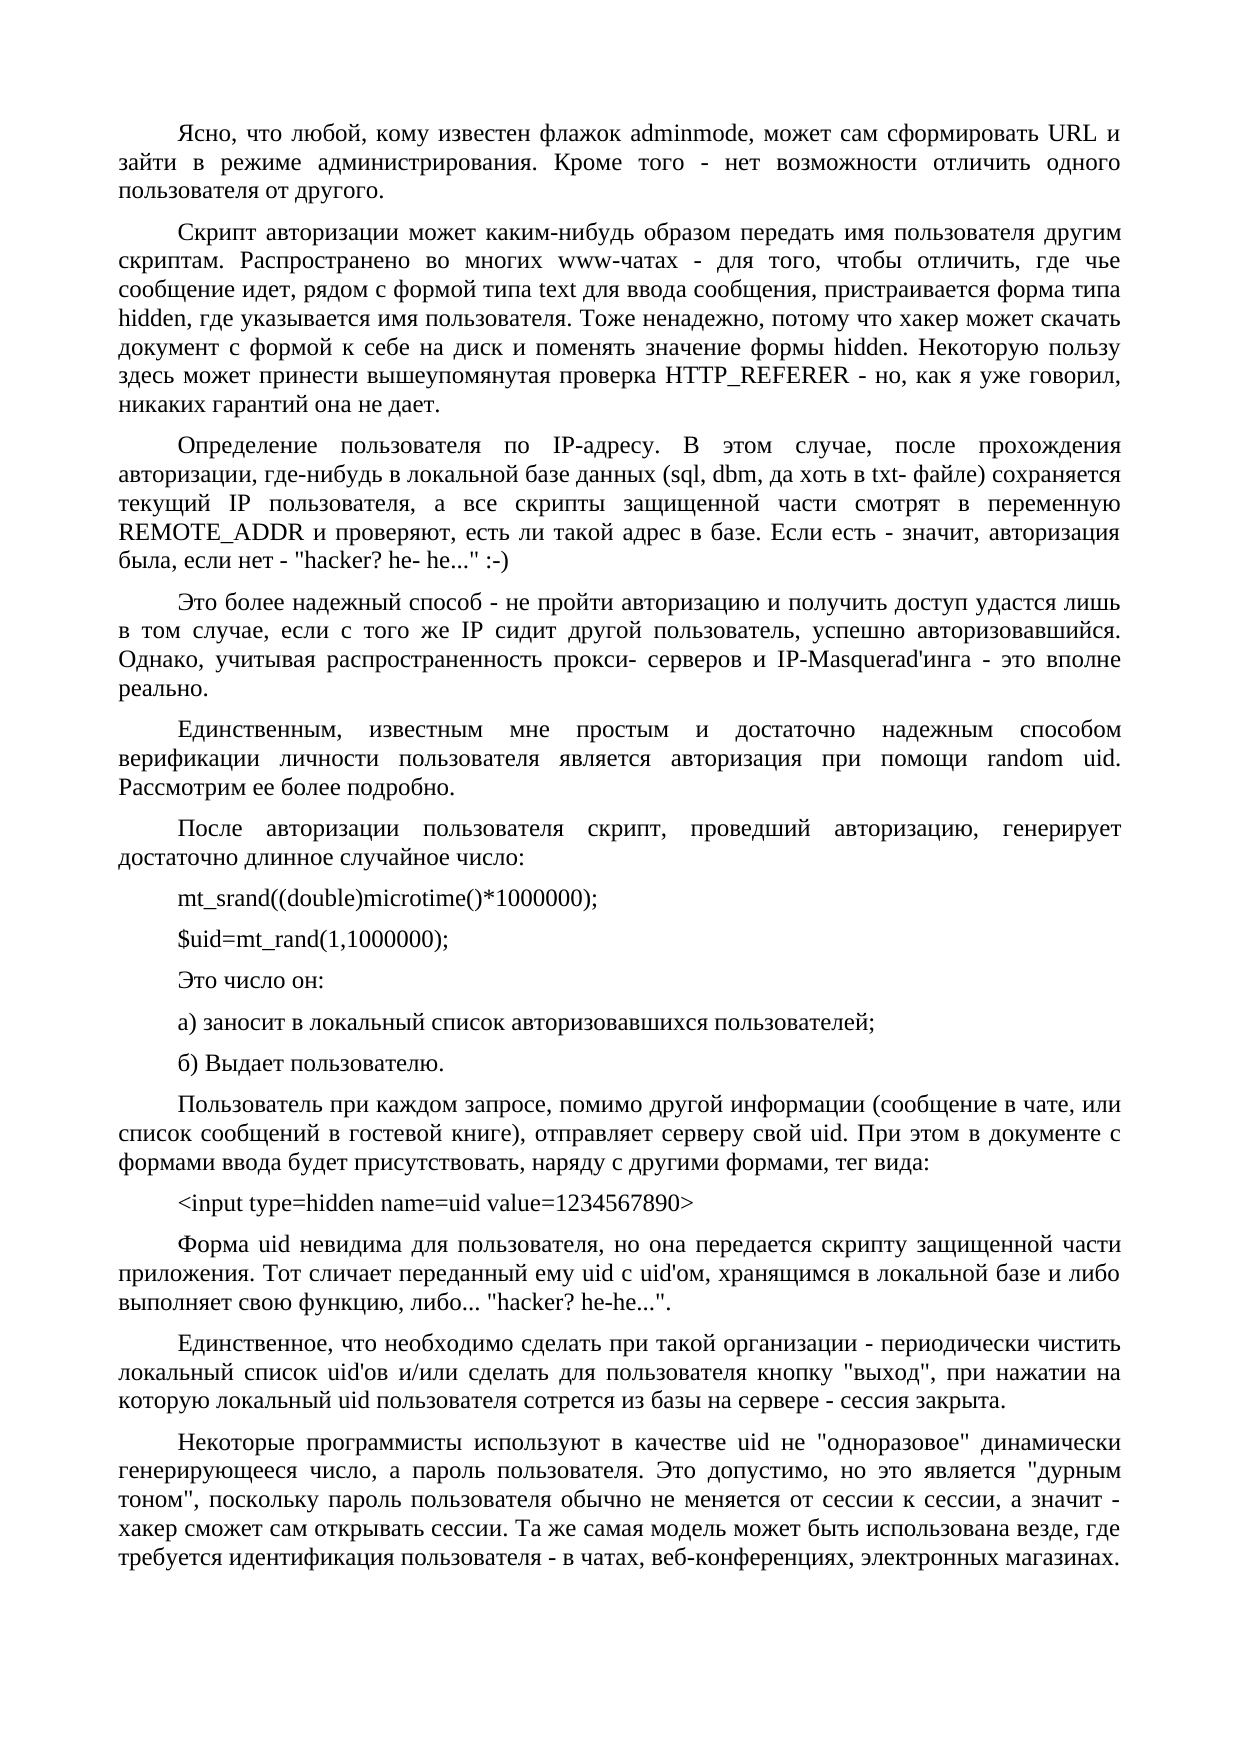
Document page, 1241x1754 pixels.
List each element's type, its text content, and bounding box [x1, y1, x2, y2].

text Скрипт авторизации может каким-нибудь образом передать имя пользователя другим скриптам. Распространено во многих www-чатах - для того, чтобы отличить, где чье сообщение идет, рядом с формой типа text для ввода сообщения, пристраивается форма типа hidden, где указывается имя пользователя. Тоже ненадежно, потому что хакер может скачать документ с формой к себе на диск и поменять значение формы hidden. Некоторую пользу здесь может принести вышеупомянутая проверка HTTP_REFERER - но, как я уже говорил, никаких гарантий она не дает. [118, 217, 1122, 418]
text Это число он: [118, 966, 1122, 994]
text mt_srand((double)microtime()*1000000); [118, 883, 1122, 912]
text б) Выдает пользователю. [118, 1048, 1122, 1077]
text Единственным, известным мне простым и достаточно надежным способом верификации личности пользователя является авторизация при помощи random uid. Рассмотрим ее более подробно. [118, 714, 1122, 801]
text а) заносит в локальный список авторизовавшихся пользователей; [118, 1007, 1122, 1036]
text Пользователь при каждом запросе, помимо другой информации (сообщение в чате, или список сообщений в гостевой книге), отправляет серверу свой uid. При этом в документе с формами ввода будет присутствовать, наряду с другими формами, тег вида: [118, 1089, 1122, 1176]
text Некоторые программисты используют в качестве uid не "одноразовое" динамически генерирующееся число, а пароль пользователя. Это допустимо, но это является "дурным тоном", поскольку пароль пользователя обычно не меняется от сессии к сессии, а значит - хакер сможет сам открывать сессии. Та же самая модель может быть использована везде, где требуется идентификация пользователя - в чатах, веб-конференциях, электронных магазинах. [118, 1427, 1122, 1571]
text Форма uid невидима для пользователя, но она передается скрипту защищенной части приложения. Тот сличает переданный ему uid с uid'ом, хранящимся в локальной базе и либо выполняет свою функцию, либо... "hacker? he-he...". [118, 1229, 1122, 1316]
text Единственное, что необходимо сделать при такой организации - периодически чистить локальный список uid'ов и/или сделать для пользователя кнопку "выход", при нажатии на которую локальный uid пользователя сотрется из базы на сервере - сессия закрыта. [118, 1328, 1122, 1414]
text Это более надежный способ - не пройти авторизацию и получить доступ удастся лишь в том случае, если с того же IP сидит другой пользователь, успешно авторизовавшийся. Однако, учитывая распространенность прокси- серверов и IP-Masquerad'инга - это вполне реально. [118, 587, 1122, 702]
text После авторизации пользователя скрипт, проведший авторизацию, генерирует достаточно длинное случайное число: [118, 813, 1122, 871]
text <input type=hidden name=uid value=1234567890> [118, 1188, 1122, 1217]
text $uid=mt_rand(1,1000000); [118, 924, 1122, 953]
text Ясно, что любой, кому известен флажок adminmode, может сам сформировать URL и зайти в режиме администрирования. Кроме того - нет возможности отличить одного пользователя от другого. [118, 118, 1122, 204]
text Определение пользователя по IP-адресу. В этом случае, после прохождения авторизации, где-нибудь в локальной базе данных (sql, dbm, да хоть в txt- файле) сохраняется текущий IP пользователя, а все скрипты защищенной части смотрят в переменную REMOTE_ADDR и проверяют, есть ли такой адрес в базе. Если есть - значит, авторизация была, если нет - "hacker? he- he..." :-) [118, 431, 1122, 574]
